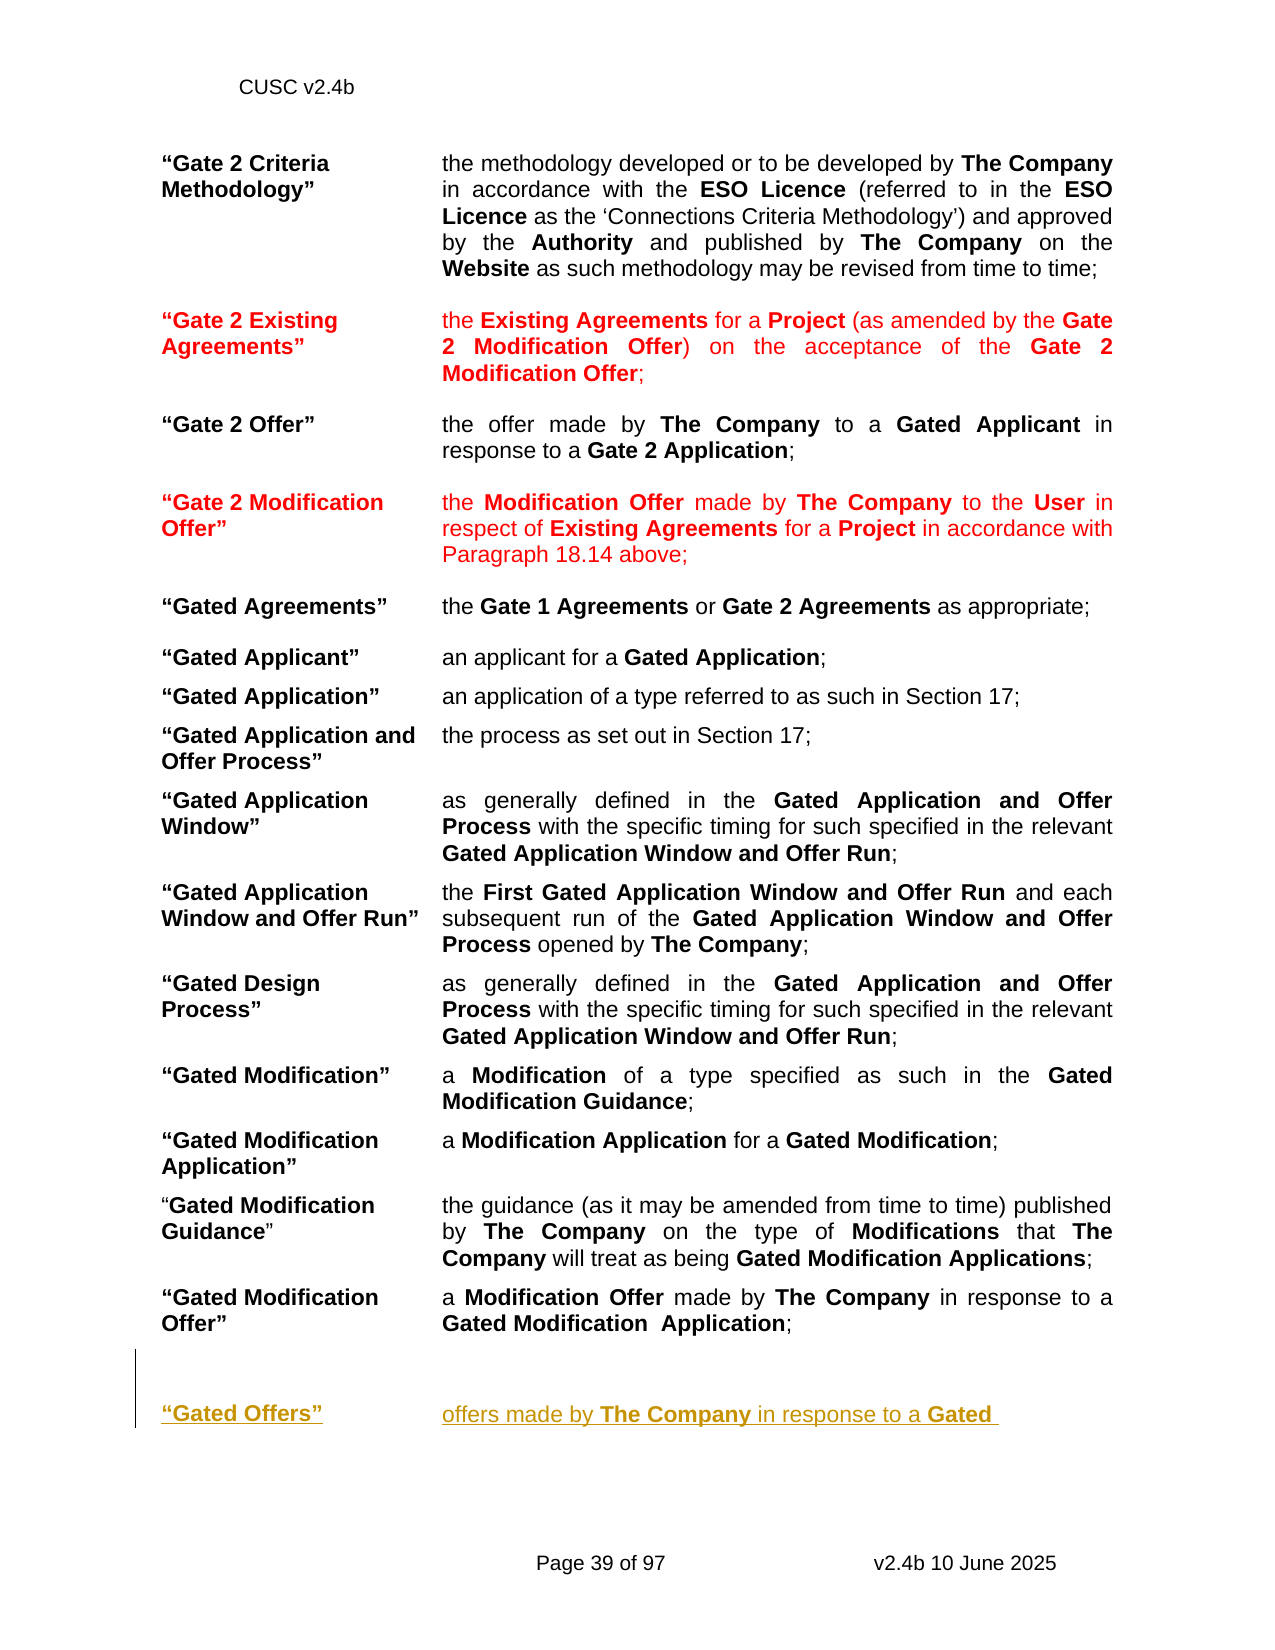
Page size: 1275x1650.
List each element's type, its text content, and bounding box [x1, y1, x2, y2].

table_cell “Gated Application and Offer Process” [150, 722, 431, 787]
table_cell “Gate 2 Offer” [150, 411, 431, 488]
table_cell an application of a type referred to as such in Section 17; [431, 683, 1124, 722]
table_cell the process as set out in Section 17; [431, 722, 1124, 787]
table_cell a Modification of a type specified as such in the Gated Modification Guidance; [431, 1062, 1124, 1127]
table_cell an applicant for a Gated Application; [431, 644, 1124, 683]
table_cell the Existing Agreements for a Project (as amended by the Gate 2 Modification Offer) on the acceptance of the Gate 2 Modification Offer; [431, 307, 1124, 411]
table_cell the Gate 1 Agreements or Gate 2 Agreements as appropriate; [431, 593, 1124, 644]
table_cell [431, 1349, 1124, 1451]
table_cell “Gated Application” [150, 683, 431, 722]
table_cell “Gated Modification Guidance” [150, 1192, 431, 1283]
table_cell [150, 1349, 431, 1451]
table_cell the guidance (as it may be amended from time to time) published by The Company on the type of Modifications that The Company will treat as being Gated Modification Applications; [431, 1192, 1124, 1283]
table_cell “Gated Modification Offer” [150, 1284, 431, 1349]
table_cell the First Gated Application Window and Offer Run and each subsequent run of the Gated Application Window and Offer Process opened by The Company; [431, 879, 1124, 970]
table_cell “Gated Design Process” [150, 970, 431, 1062]
table_cell as generally defined in the Gated Application and Offer Process with the specific timing for such specified in the relevant Gated Application Window and Offer Run; [431, 787, 1124, 878]
table_cell “Gated Application Window and Offer Run” [150, 879, 431, 970]
table_cell “Gated Application Window” [150, 787, 431, 878]
table_cell “Gated Modification Application” [150, 1127, 431, 1192]
table_cell “Gated Modification” [150, 1062, 431, 1127]
table_cell a Modification Application for a Gated Modification; [431, 1127, 1124, 1192]
table_cell a Modification Offer made by The Company in response to a Gated Modification Application; [431, 1284, 1124, 1349]
table_cell the methodology developed or to be developed by The Company in accordance with the ESO Licence (referred to in the ESO Licence as the ‘Connections Criteria Methodology’) and approved by the Authority and published by The Company on the Website as such methodology may be revised from time to time; [431, 150, 1124, 307]
table_cell “Gate 2 Modification Offer” [150, 489, 431, 593]
table_cell the offer made by The Company to a Gated Applicant in response to a Gate 2 Application; [431, 411, 1124, 488]
table_cell “Gate 2 Existing Agreements” [150, 307, 431, 411]
table_cell “Gated Agreements” [150, 593, 431, 644]
table_cell “Gated Applicant” [150, 644, 431, 683]
table_cell “Gate 2 Criteria Methodology” [150, 150, 431, 307]
table_cell as generally defined in the Gated Application and Offer Process with the specific timing for such specified in the relevant Gated Application Window and Offer Run; [431, 970, 1124, 1062]
table_cell the Modification Offer made by The Company to the User in respect of Existing Agreements for a Project in accordance with Paragraph 18.14 above; [431, 489, 1124, 593]
